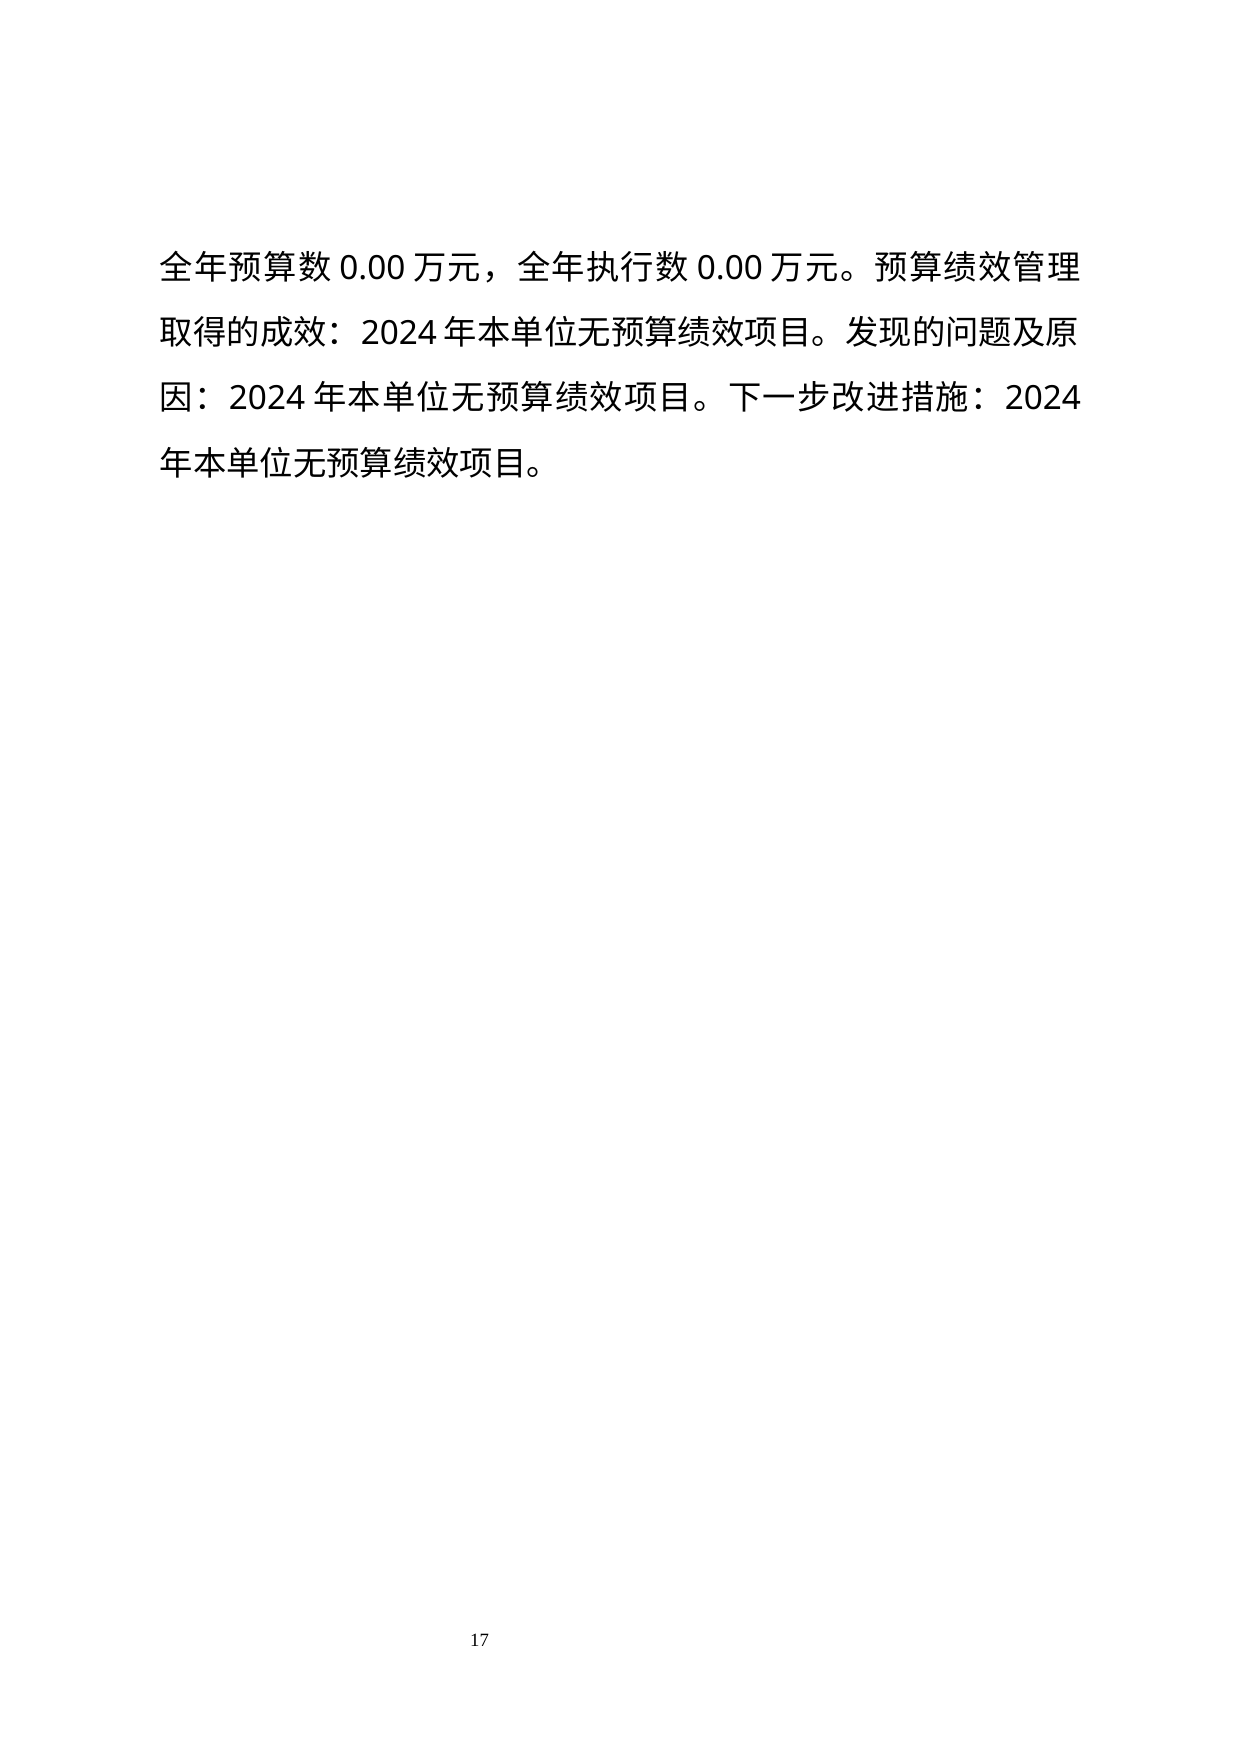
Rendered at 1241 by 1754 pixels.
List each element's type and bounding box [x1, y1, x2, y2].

text [159, 233, 1081, 493]
